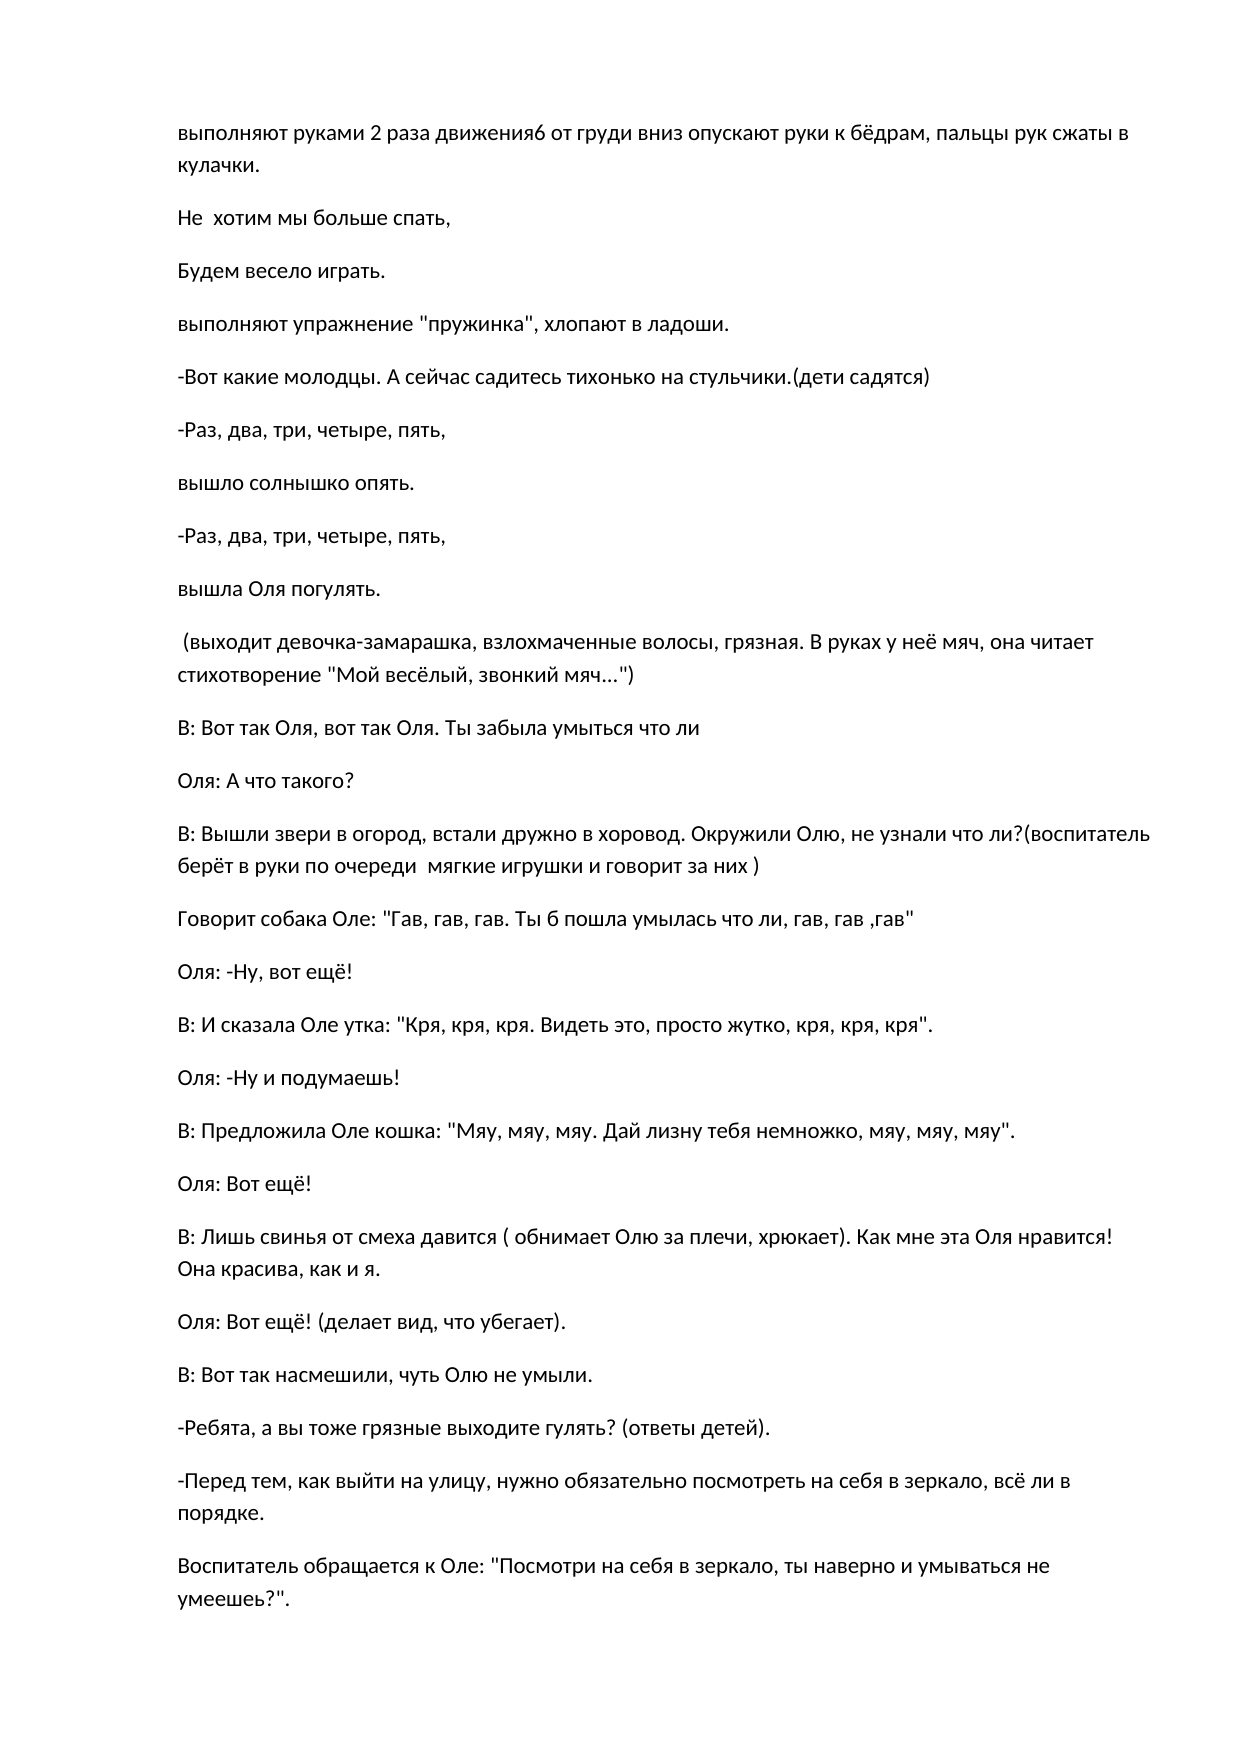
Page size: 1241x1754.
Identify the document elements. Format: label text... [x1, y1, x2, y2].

text выполняют руками 2 раза движения6 от груди вниз опускают руки к бёдрам, пальцы рук сжаты в кулачки. [177, 118, 1152, 178]
text Оля: Вот ещё! (делает вид, что убегает). [177, 1307, 1152, 1335]
text В: Вот так Оля, вот так Оля. Ты забыла умыться что ли [177, 713, 1152, 741]
text Будем весело играть. [177, 256, 1152, 284]
text В: И сказала Оле утка: "Кря, кря, кря. Видеть это, просто жутко, кря, кря, кря". [177, 1010, 1152, 1038]
text вышло солнышко опять. [177, 468, 1152, 496]
text В: Вышли звери в огород, встали дружно в хоровод. Окружили Олю, не узнали что ли?(воспитатель берёт в руки по очереди мягкие игрушки и говорит за них ) [177, 819, 1152, 879]
text Оля: Вот ещё! [177, 1169, 1152, 1197]
text В: Лишь свинья от смеха давится ( обнимает Олю за плечи, хрюкает). Как мне эта Оля нравится! Она красива, как и я. [177, 1222, 1152, 1282]
text В: Предложила Оле кошка: "Мяу, мяу, мяу. Дай лизну тебя немножко, мяу, мяу, мяу". [177, 1116, 1152, 1144]
text Оля: -Ну, вот ещё! [177, 957, 1152, 985]
text Оля: А что такого? [177, 766, 1152, 794]
text -Раз, два, три, четыре, пять, [177, 521, 1152, 549]
text выполняют упражнение "пружинка", хлопают в ладоши. [177, 309, 1152, 337]
text -Ребята, а вы тоже грязные выходите гулять? (ответы детей). [177, 1413, 1152, 1441]
text (выходит девочка-замарашка, взлохмаченные волосы, грязная. В руках у неё мяч, она читает стихотворение "Мой весёлый, звонкий мяч...") [177, 627, 1152, 688]
text Говорит собака Оле: "Гав, гав, гав. Ты б пошла умылась что ли, гав, гав ,гав" [177, 904, 1152, 932]
text Воспитатель обращается к Оле: "Посмотри на себя в зеркало, ты наверно и умываться не умеешеь?". [177, 1552, 1152, 1612]
text вышла Оля погулять. [177, 574, 1152, 602]
text -Раз, два, три, четыре, пять, [177, 415, 1152, 443]
text В: Вот так насмешили, чуть Олю не умыли. [177, 1360, 1152, 1388]
text Не хотим мы больше спать, [177, 203, 1152, 231]
text Оля: -Ну и подумаешь! [177, 1063, 1152, 1091]
text -Вот какие молодцы. А сейчас садитесь тихонько на стульчики.(дети садятся) [177, 362, 1152, 390]
text -Перед тем, как выйти на улицу, нужно обязательно посмотреть на себя в зеркало, всё ли в порядке. [177, 1466, 1152, 1527]
